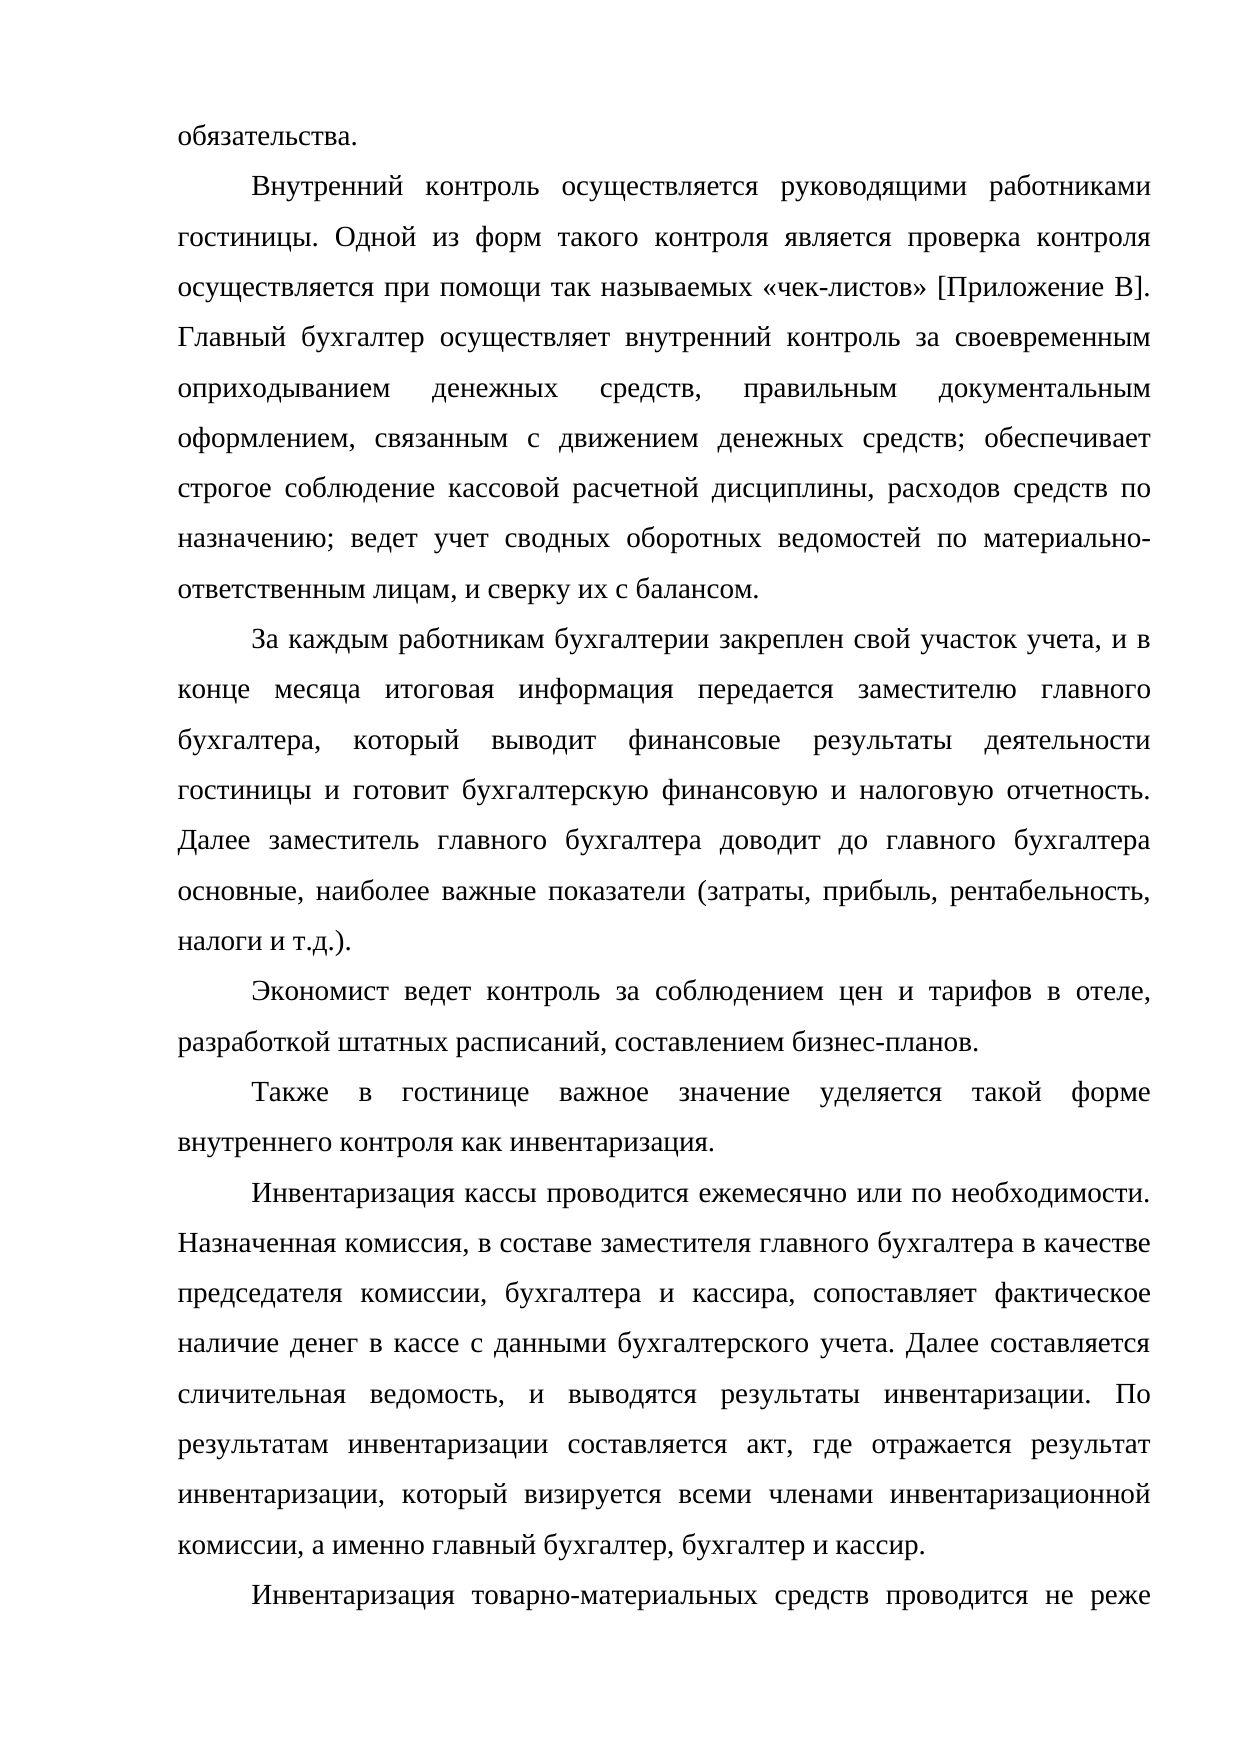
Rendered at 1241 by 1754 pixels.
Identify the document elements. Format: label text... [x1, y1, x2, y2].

text За каждым работникам бухгалтерии закреплен свой участок учета, и в конце месяца итоговая информация передается заместителю главного бухгалтера, который выводит финансовые результаты деятельности гостиницы и готовит бухгалтерскую финансовую и налоговую отчетность. Далее заместитель главного бухгалтера доводит до главного бухгалтера основные, наиболее важные показатели (затраты, прибыль, рентабельность, налоги и т.д.). [177, 621, 1152, 957]
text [177, 118, 1152, 152]
text Инвентаризация кассы проводится ежемесячно или по необходимости. Назначенная комиссия, в составе заместителя главного бухгалтера в качестве председателя комиссии, бухгалтера и кассира, сопоставляет фактическое наличие денег в кассе с данными бухгалтерского учета. Далее составляется сличительная ведомость, и выводятся результаты инвентаризации. По результатам инвентаризации составляется акт, где отражается результат инвентаризации, который визируется всеми членами инвентаризационной комиссии, а именно главный бухгалтер, бухгалтер и кассир. [177, 1175, 1152, 1560]
text Также в гостинице важное значение уделяется такой форме внутреннего контроля как инвентаризация. [177, 1074, 1152, 1158]
text Экономист ведет контроль за соблюдением цен и тарифов в отеле, разработкой штатных расписаний, составлением бизнес-планов. [177, 973, 1152, 1057]
text Внутренний контроль осуществляется руководящими работниками гостиницы. Одной из форм такого контроля является проверка контроля осуществляется при помощи так называемых «чек-листов» [Приложение В]. Главный бухгалтер осуществляет внутренний контроль за своевременным оприходыванием денежных средств, правильным документальным оформлением, связанным с движением денежных средств; обеспечивает строгое соблюдение кассовой расчетной дисциплины, расходов средств по назначению; ведет учет сводных оборотных ведомостей по материально-ответственным лицам, и сверку их с балансом. [177, 168, 1152, 604]
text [177, 1577, 1152, 1611]
